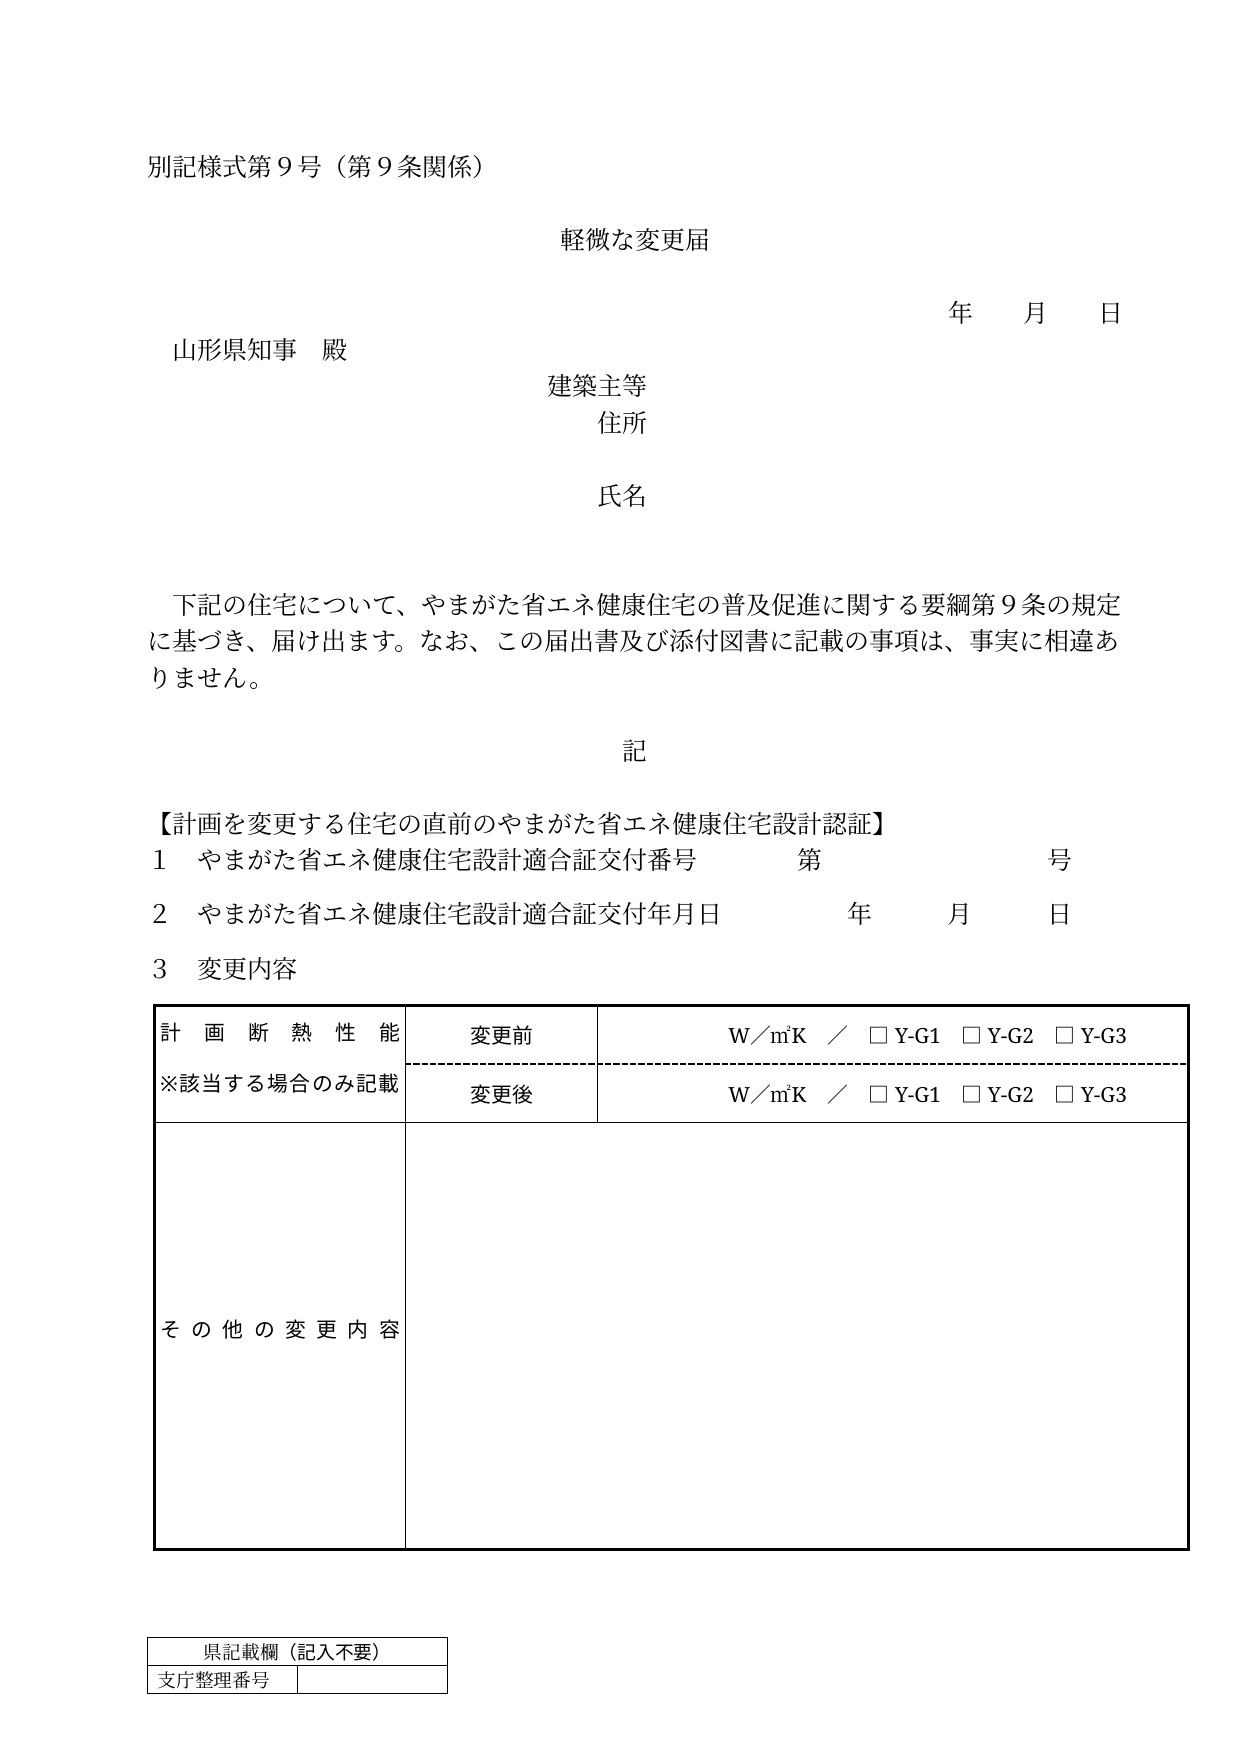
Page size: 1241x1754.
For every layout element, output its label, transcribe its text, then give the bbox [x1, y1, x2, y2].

text 住所 [148, 403, 1123, 439]
text 軽微な変更届 [148, 221, 1123, 257]
subtitle 記 [148, 731, 1123, 768]
text 【計画を変更する住宅の直前のやまがた省エネ健康住宅設計認証】 [148, 804, 1079, 841]
table_cell 変更後 [406, 1063, 597, 1122]
table_header W／㎡K ／ □ Y-G1 □ Y-G2 □ Y-G3 [598, 1007, 1187, 1063]
text 年 月 日 [148, 294, 1123, 330]
text 山形県知事 殿 [148, 330, 1123, 367]
text 下記の住宅について、やまがた省エネ健康住宅の普及促進に関する要綱第９条の規定に基づき、届け出ます。なお、この届出書及び添付図書に記載の事項は、事実に相違ありません。 [148, 585, 1123, 695]
text １ やまがた省エネ健康住宅設計適合証交付番号 第 号 [148, 841, 1123, 877]
text 別記様式第９号（第９条関係） [148, 148, 1123, 184]
table_header 計画断熱性能 ※該当する場合のみ記載 [156, 1007, 405, 1122]
table_cell W／㎡K ／ □ Y-G1 □ Y-G2 □ Y-G3 [598, 1063, 1187, 1122]
text ３ 変更内容 [148, 949, 1123, 986]
text 氏名 [148, 476, 1123, 512]
table_cell [406, 1123, 1187, 1548]
text ２ やまがた省エネ健康住宅設計適合証交付年月日 年 月 日 [148, 895, 1123, 931]
text 建築主等 [148, 367, 1123, 403]
table_cell その他の変更内容 [156, 1123, 405, 1548]
table_header 変更前 [406, 1007, 597, 1063]
